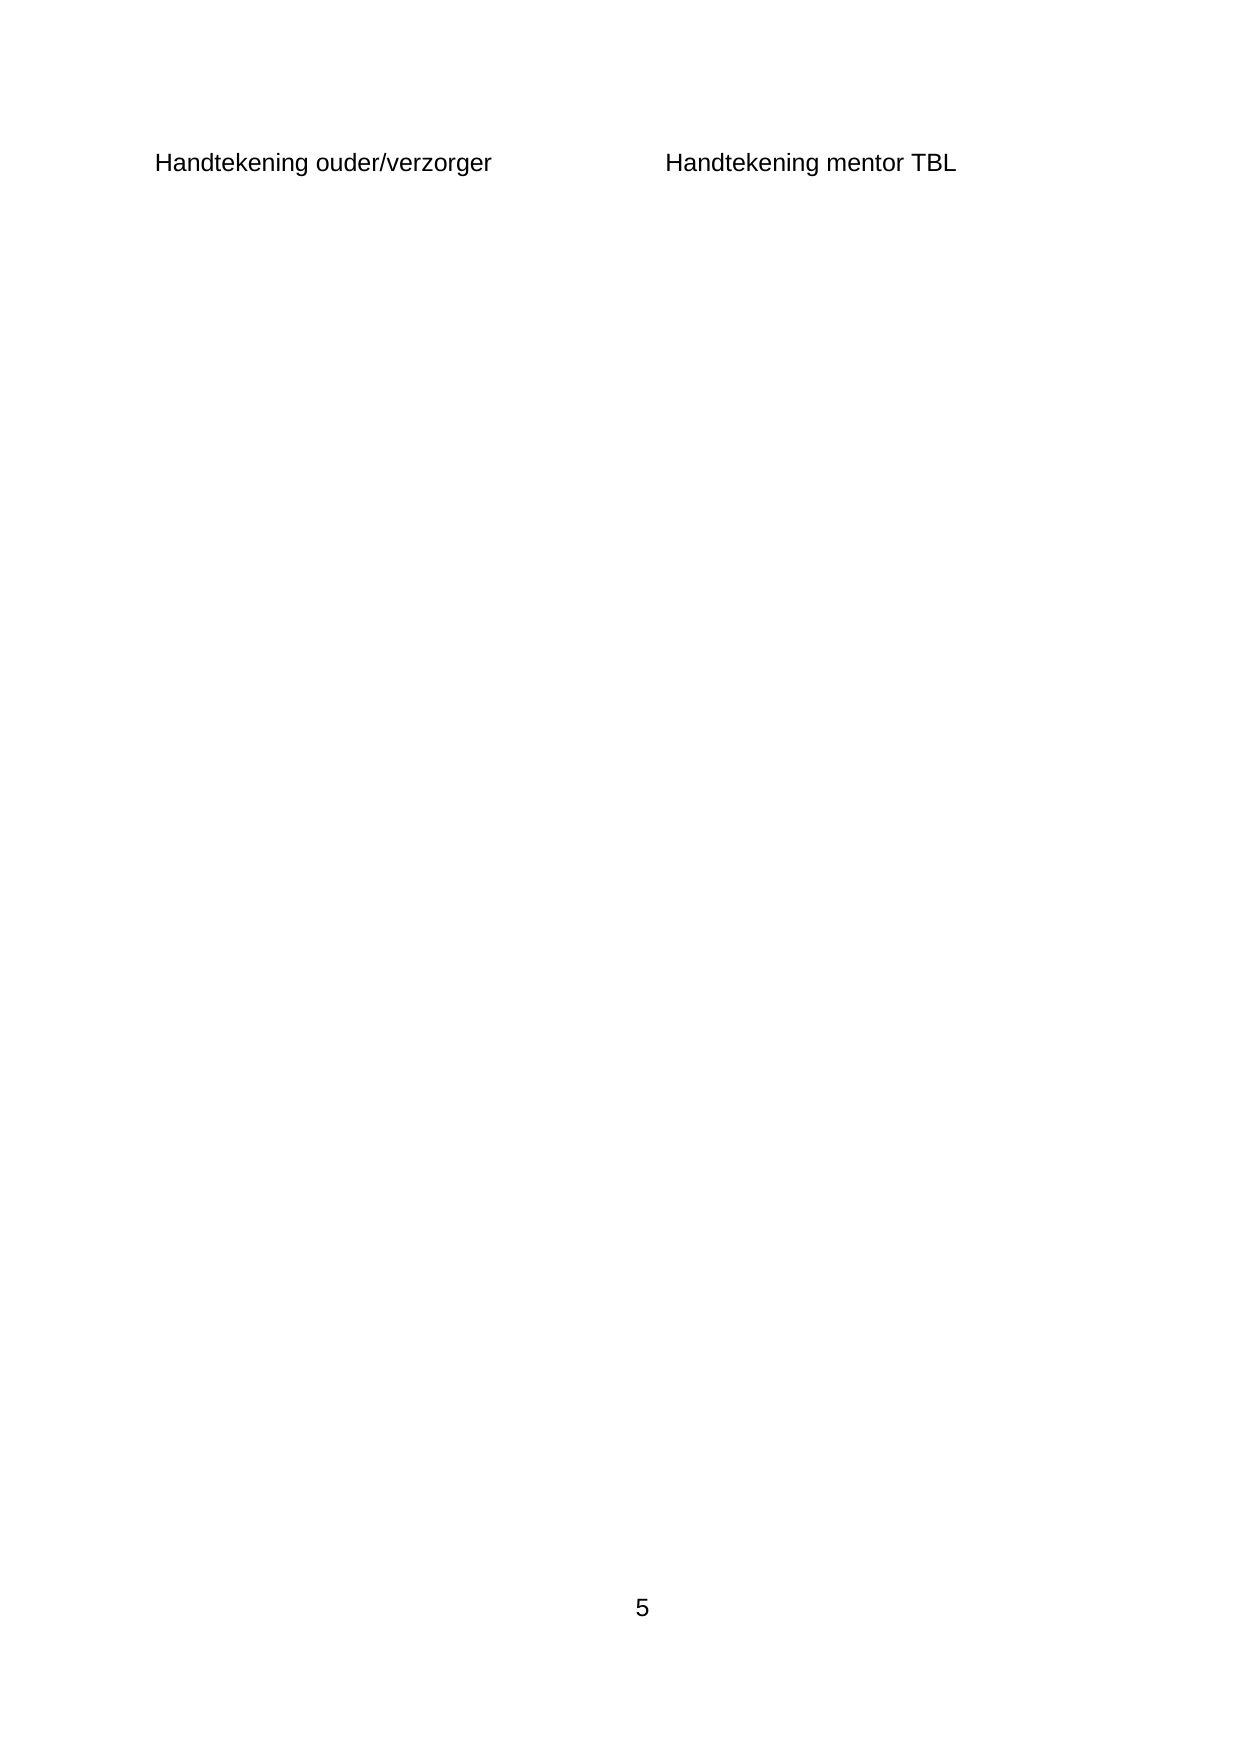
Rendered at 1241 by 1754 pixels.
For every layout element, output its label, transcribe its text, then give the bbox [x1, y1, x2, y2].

text Handtekening ouder/verzorger Handtekening mentor TBL [148, 148, 1137, 176]
